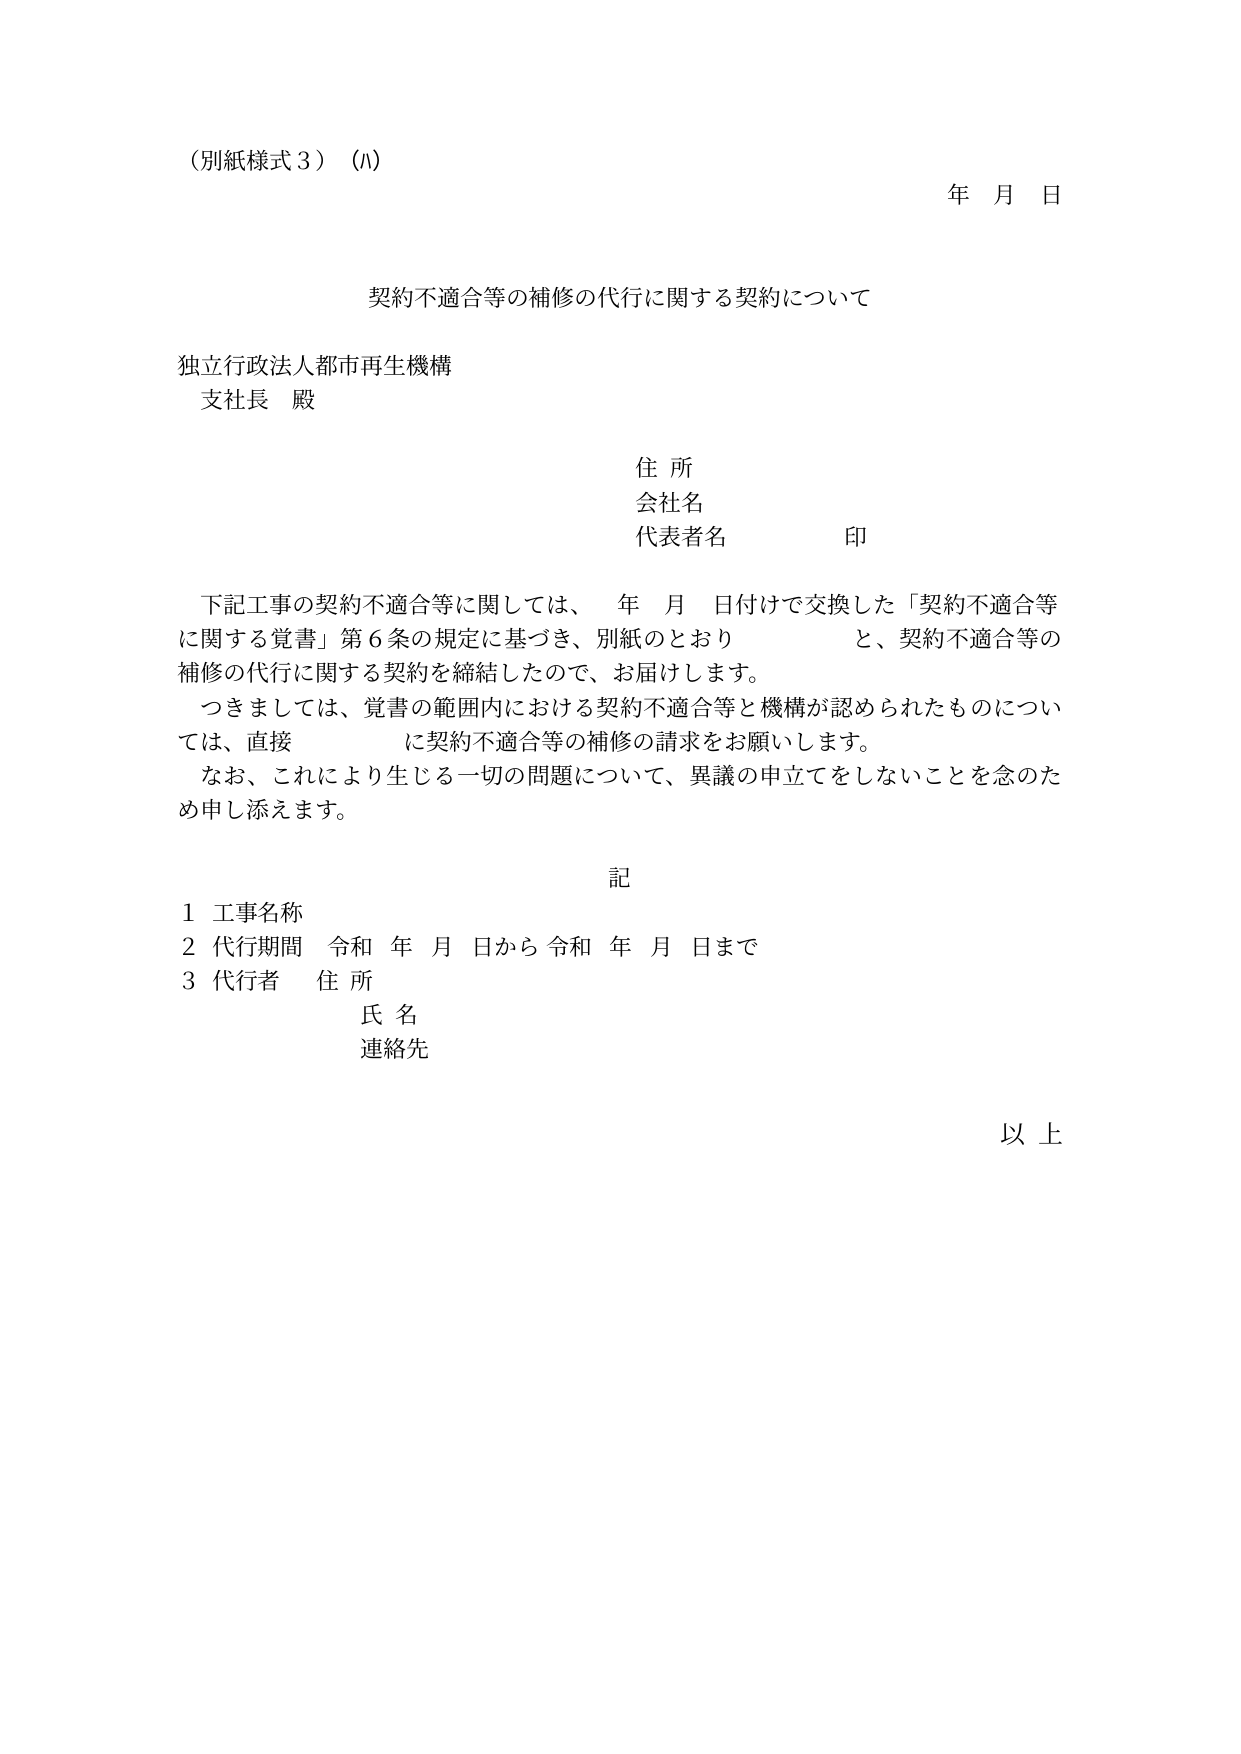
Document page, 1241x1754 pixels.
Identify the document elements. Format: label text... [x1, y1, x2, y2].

text 氏 名 [177, 997, 1063, 1031]
text なお、これにより生じる一切の問題について、異議の申立てをしないことを念のため申し添えます。 [177, 757, 1063, 826]
text 支社長 殿 [177, 382, 1063, 416]
text ２ 代行期間 令和 年 月 日から 令和 年 月 日まで [177, 928, 1063, 962]
text １ 工事名称 [177, 894, 1063, 928]
text 代表者名 印 [177, 518, 1063, 552]
text ３ 代行者 住 所 [177, 962, 1063, 997]
text 記 [177, 860, 1063, 894]
text 下記工事の契約不適合等に関しては、 年 月 日付けで交換した「契約不適合等に関する覚書」第６条の規定に基づき、別紙のとおり と、契約不適合等の補修の代行に関する契約を締結したので、お届けします。 [177, 587, 1063, 689]
text 契約不適合等の補修の代行に関する契約について [177, 279, 1063, 313]
text 以 上 [177, 1099, 1063, 1167]
text 会社名 [177, 484, 1063, 518]
text 年 月 日 [177, 177, 1063, 211]
text （別紙様式３）（ﾊ） [177, 142, 971, 177]
text 連絡先 [177, 1031, 1063, 1065]
text 独立行政法人都市再生機構 [177, 347, 1063, 382]
text 住 所 [177, 450, 1063, 484]
text つきましては、覚書の範囲内における契約不適合等と機構が認められたものについては、直接 に契約不適合等の補修の請求をお願いします。 [177, 689, 1063, 757]
